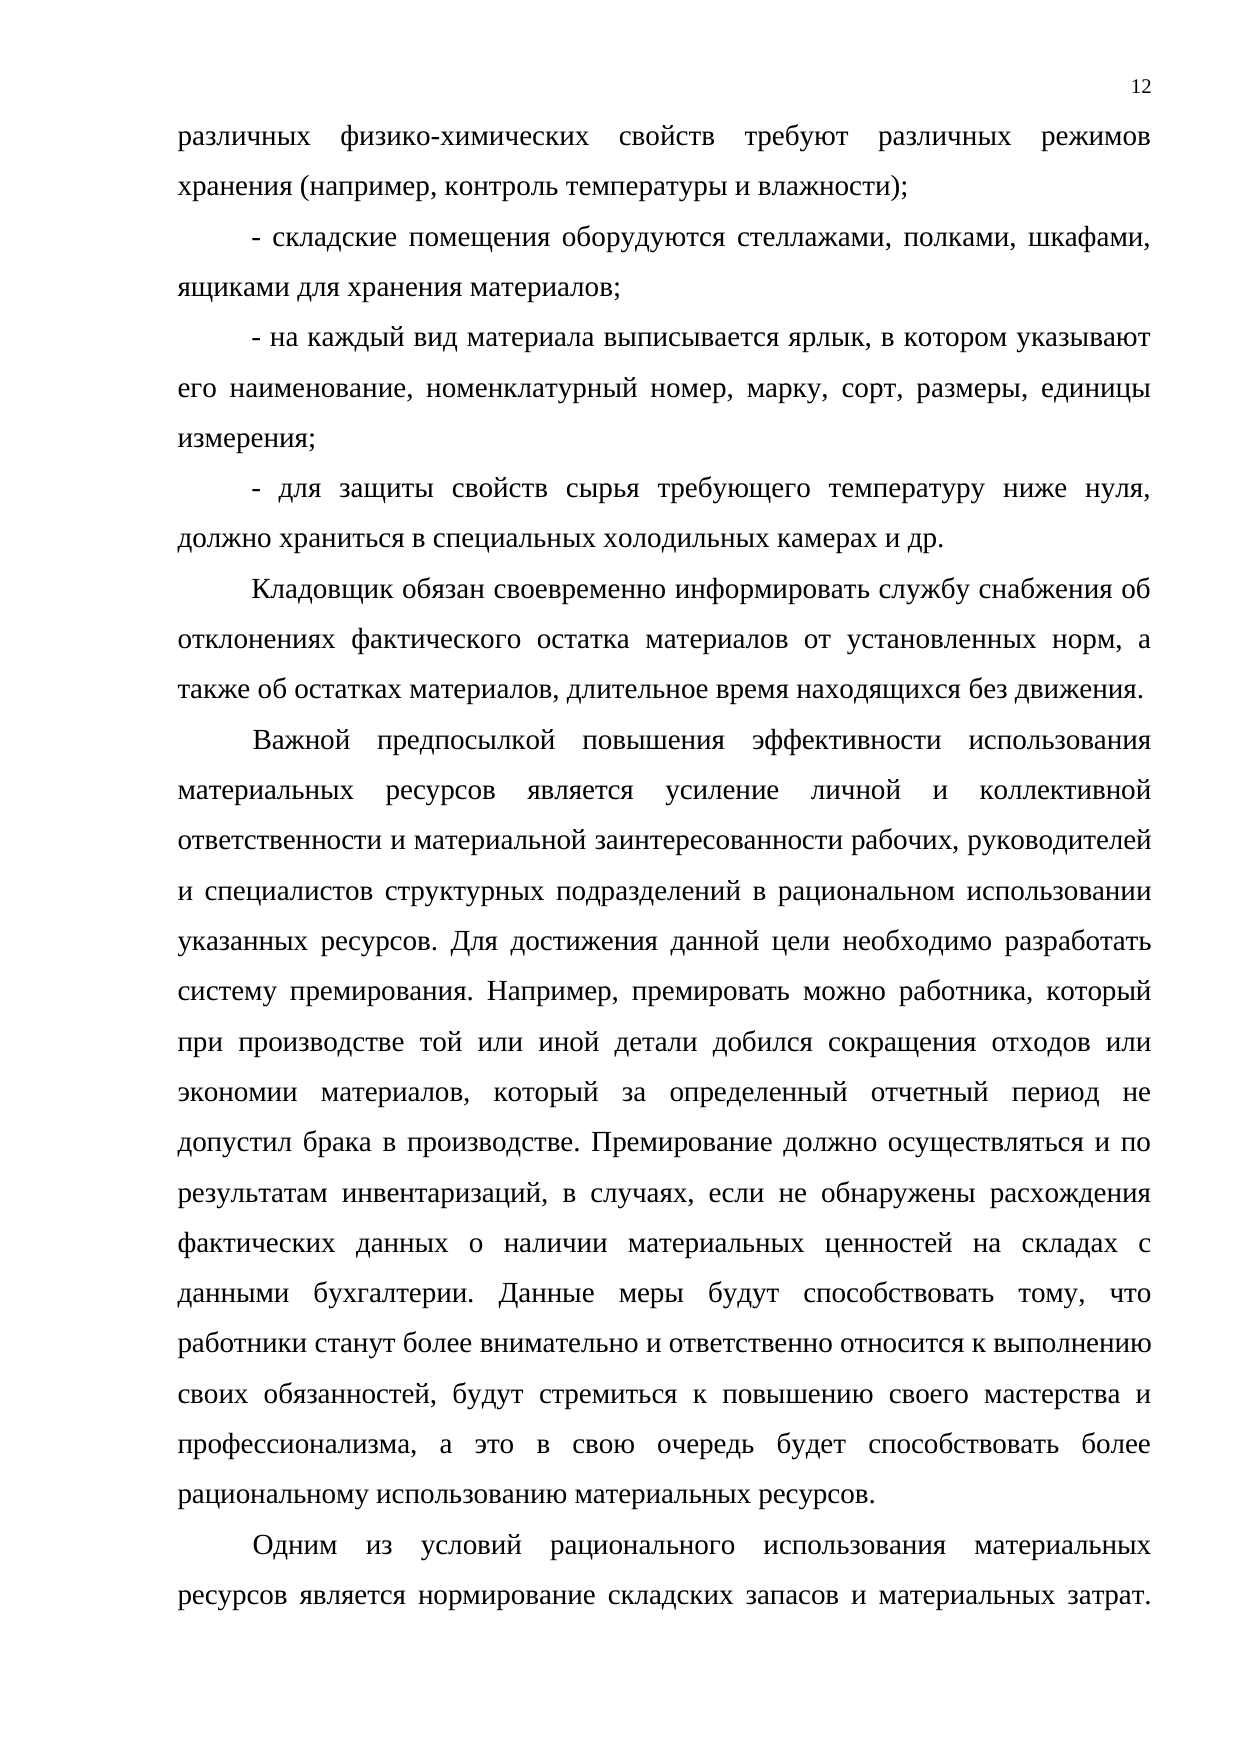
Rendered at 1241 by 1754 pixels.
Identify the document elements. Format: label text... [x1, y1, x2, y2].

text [177, 1527, 1152, 1611]
text - складские помещения оборудуются стеллажами, полками, шкафами, ящиками для хранения материалов; [177, 219, 1152, 303]
text Важной предпосылкой повышения эффективности использования материальных ресурсов является усиление личной и коллективной ответственности и материальной заинтересованности рабочих, руководителей и специалистов структурных подразделений в рациональном использовании указанных ресурсов. Для достижения данной цели необходимо разработать систему премирования. Например, премировать можно работника, который при производстве той или иной детали добился сокращения отходов или экономии материалов, который за определенный отчетный период не допустил брака в производстве. Премирование должно осуществляться и по результатам инвентаризаций, в случаях, если не обнаружены расхождения фактических данных о наличии материальных ценностей на складах с данными бухгалтерии. Данные меры будут способствовать тому, что работники станут более внимательно и ответственно относится к выполнению своих обязанностей, будут стремиться к повышению своего мастерства и профессионализма, а это в свою очередь будет способствовать более рациональному использованию материальных ресурсов. [177, 722, 1152, 1510]
text - для защиты свойств сырья требующего температуру ниже нуля, должно храниться в специальных холодильных камерах и др. [177, 470, 1152, 554]
text Кладовщик обязан своевременно информировать службу снабжения об отклонениях фактического остатка материалов от установленных норм, а также об остатках материалов, длительное время находящихся без движения. [177, 571, 1152, 705]
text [177, 118, 1152, 202]
text - на каждый вид материала выписывается ярлык, в котором указывают его наименование, номенклатурный номер, марку, сорт, размеры, единицы измерения; [177, 319, 1152, 453]
